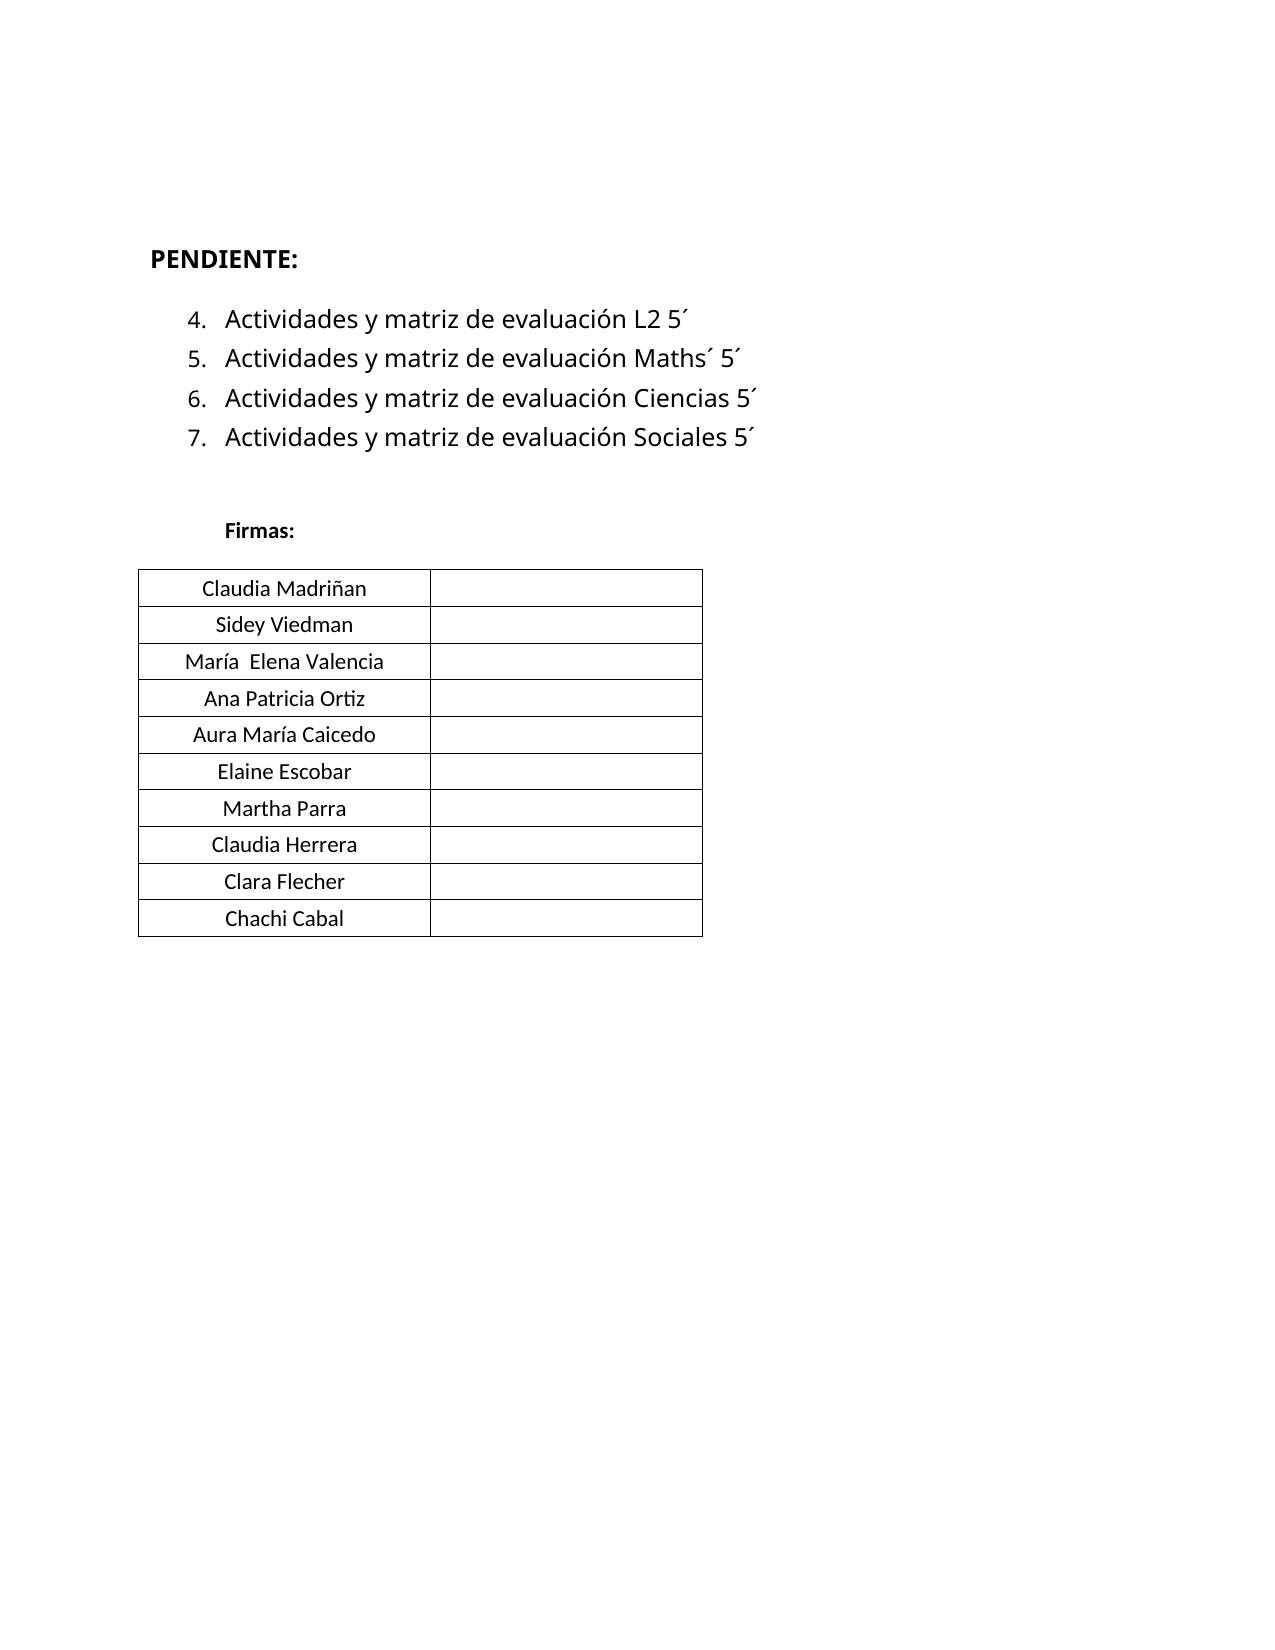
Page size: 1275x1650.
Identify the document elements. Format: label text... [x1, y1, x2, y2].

table_cell Martha Parra [139, 790, 430, 826]
table_cell [431, 717, 702, 752]
table_cell Chachi Cabal [139, 900, 430, 936]
table_cell [431, 790, 702, 826]
table_cell Claudia Herrera [139, 827, 430, 862]
table_cell Elaine Escobar [139, 754, 430, 789]
table_cell [431, 827, 702, 862]
table_cell [431, 644, 702, 679]
table_header [431, 570, 702, 606]
table_cell [431, 864, 702, 899]
list Actividades y matriz de evaluación Ciencias 5´ [187, 380, 1125, 414]
list Actividades y matriz de evaluación L2 5´ [187, 302, 1125, 336]
table_cell Ana Patricia Ortiz [139, 680, 430, 716]
table_cell Clara Flecher [139, 864, 430, 899]
text PENDIENTE: [150, 242, 1125, 276]
table_cell [431, 607, 702, 642]
list Firmas: [225, 516, 1125, 544]
table_cell [431, 754, 702, 789]
table_cell María Elena Valencia [139, 644, 430, 679]
table_header Claudia Madriñan [139, 570, 430, 606]
list Actividades y matriz de evaluación Maths´ 5´ [187, 341, 1125, 375]
table_cell Aura María Caicedo [139, 717, 430, 752]
table_cell [431, 680, 702, 716]
table_cell Sidey Viedman [139, 607, 430, 642]
table_cell [431, 900, 702, 936]
list Actividades y matriz de evaluación Sociales 5´ [187, 419, 1125, 453]
